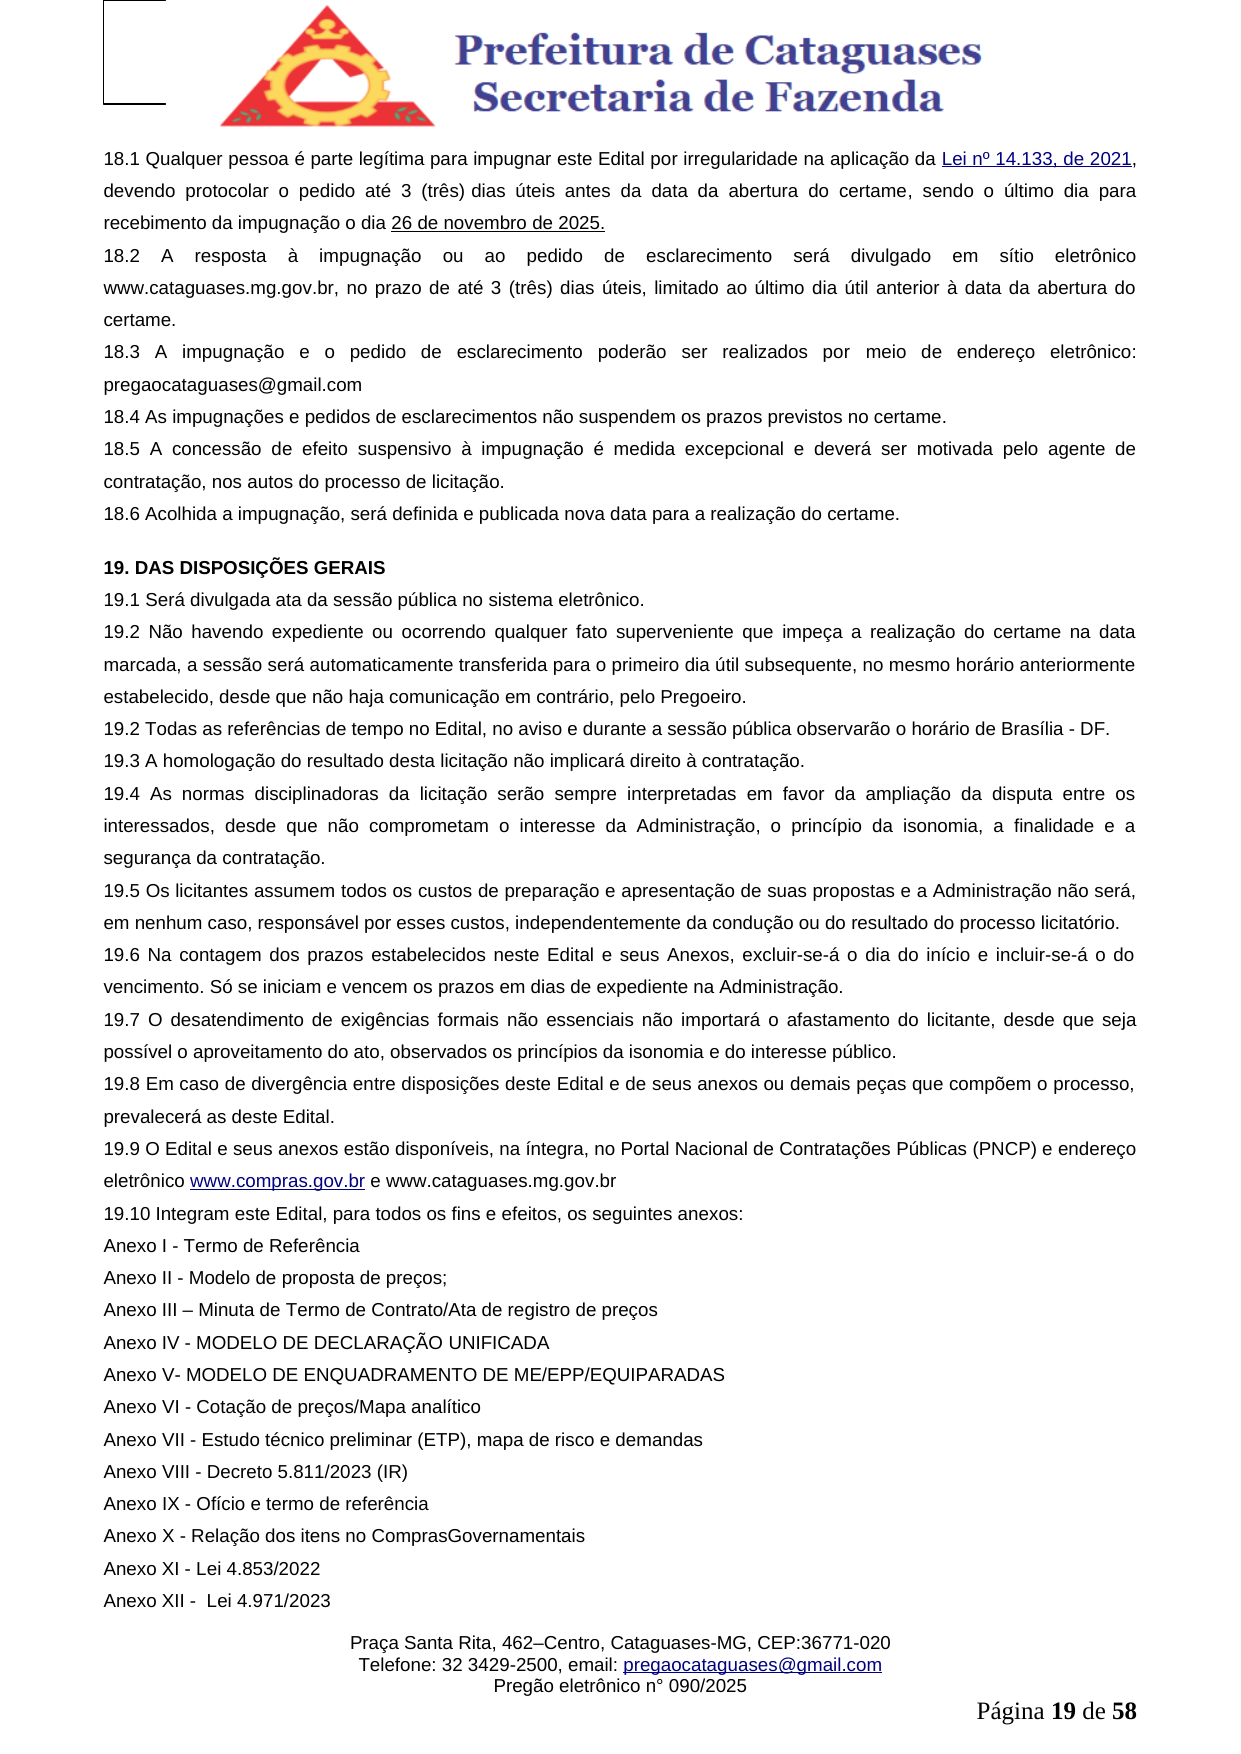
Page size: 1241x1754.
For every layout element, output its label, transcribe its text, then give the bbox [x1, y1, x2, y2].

text 19.2 Todas as referências de tempo no Edital, no aviso e durante a sessão pública observarão o horário de Brasília - DF. [103, 718, 1137, 739]
text 18.6 Acolhida a impugnação, será definida e publicada nova data para a realização do certame. [103, 503, 1137, 524]
picture [165, 0, 1075, 148]
text 18.4 As impugnações e pedidos de esclarecimentos não suspendem os prazos previstos no certame. [103, 406, 1137, 427]
text 19.10 Integram este Edital, para todos os fins e efeitos, os seguintes anexos: [103, 1202, 1137, 1224]
text 18.5 A concessão de efeito suspensivo à impugnação é medida excepcional e deverá ser motivada pelo agente de contratação, nos autos do processo de licitação. [103, 438, 1137, 492]
text 19.7 O desatendimento de exigências formais não essenciais não importará o afastamento do licitante, desde que seja possível o aproveitamento do ato, observados os princípios da isonomia e do interesse público. [103, 1009, 1137, 1062]
text Anexo VII - Estudo técnico preliminar (ETP), mapa de risco e demandas [103, 1428, 1137, 1450]
text 19.9 O Edital e seus anexos estão disponíveis, na íntegra, no Portal Nacional de Contratações Públicas (PNCP) e endereço eletrônico www.compras.gov.br e www.cataguases.mg.gov.br [103, 1138, 1137, 1192]
list 19. DAS DISPOSIÇÕES GERAIS [103, 557, 1137, 578]
text Anexo V- MODELO DE ENQUADRAMENTO DE ME/EPP/EQUIPARADAS [103, 1364, 1137, 1385]
text 18.2 A resposta à impugnação ou ao pedido de esclarecimento será divulgado em sítio eletrônico www.cataguases.mg.gov.br, no prazo de até 3 (três) dias úteis, limitado ao último dia útil anterior à data da abertura do certame. [103, 244, 1137, 331]
text Anexo X - Relação dos itens no ComprasGovernamentais [103, 1525, 1137, 1547]
text Anexo IX - Ofício e termo de referência [103, 1493, 1137, 1514]
text 18.1 Qualquer pessoa é parte legítima para impugnar este Edital por irregularidade na aplicação da Lei nº 14.133, de 2021, devendo protocolar o pedido até 3 (três) dias úteis antes da data da abertura do certame, sendo o último dia para recebimento da impugnação o dia 26 de novembro de 2025. [103, 147, 1137, 234]
text Anexo II - Modelo de proposta de preços; [103, 1267, 1137, 1288]
text 19.1 Será divulgada ata da sessão pública no sistema eletrônico. [103, 589, 1137, 610]
text 19.8 Em caso de divergência entre disposições deste Edital e de seus anexos ou demais peças que compõem o processo, prevalecerá as deste Edital. [103, 1073, 1137, 1127]
text Anexo III – Minuta de Termo de Contrato/Ata de registro de preços [103, 1299, 1137, 1321]
text Anexo VIII - Decreto 5.811/2023 (IR) [103, 1461, 1137, 1482]
text Anexo I - Termo de Referência [103, 1235, 1137, 1256]
text 18.3 A impugnação e o pedido de esclarecimento poderão ser realizados por meio de endereço eletrônico: pregaocataguases@gmail.com [103, 341, 1137, 395]
text 19.2 Não havendo expediente ou ocorrendo qualquer fato superveniente que impeça a realização do certame na data marcada, a sessão será automaticamente transferida para o primeiro dia útil subsequente, no mesmo horário anteriormente estabelecido, desde que não haja comunicação em contrário, pelo Pregoeiro. [103, 621, 1137, 707]
list Anexo XI - Lei 4.853/2022 [103, 1558, 1137, 1579]
text 19.3 A homologação do resultado desta licitação não implicará direito à contratação. [103, 750, 1137, 772]
text Anexo VI - Cotação de preços/Mapa analítico [103, 1396, 1137, 1418]
text Anexo IV - MODELO DE DECLARAÇÃO UNIFICADA [103, 1332, 1137, 1353]
text 19.4 As normas disciplinadoras da licitação serão sempre interpretadas em favor da ampliação da disputa entre os interessados, desde que não comprometam o interesse da Administração, o princípio da isonomia, a finalidade e a segurança da contratação. [103, 783, 1137, 869]
text 19.6 Na contagem dos prazos estabelecidos neste Edital e seus Anexos, excluir-se-á o dia do início e incluir-se-á o do vencimento. Só se iniciam e vencem os prazos em dias de expediente na Administração. [103, 944, 1137, 998]
list Anexo XII - Lei 4.971/2023 [103, 1590, 1137, 1611]
text 19.5 Os licitantes assumem todos os custos de preparação e apresentação de suas propostas e a Administração não será, em nenhum caso, responsável por esses custos, independentemente da condução ou do resultado do processo licitatório. [103, 879, 1137, 933]
